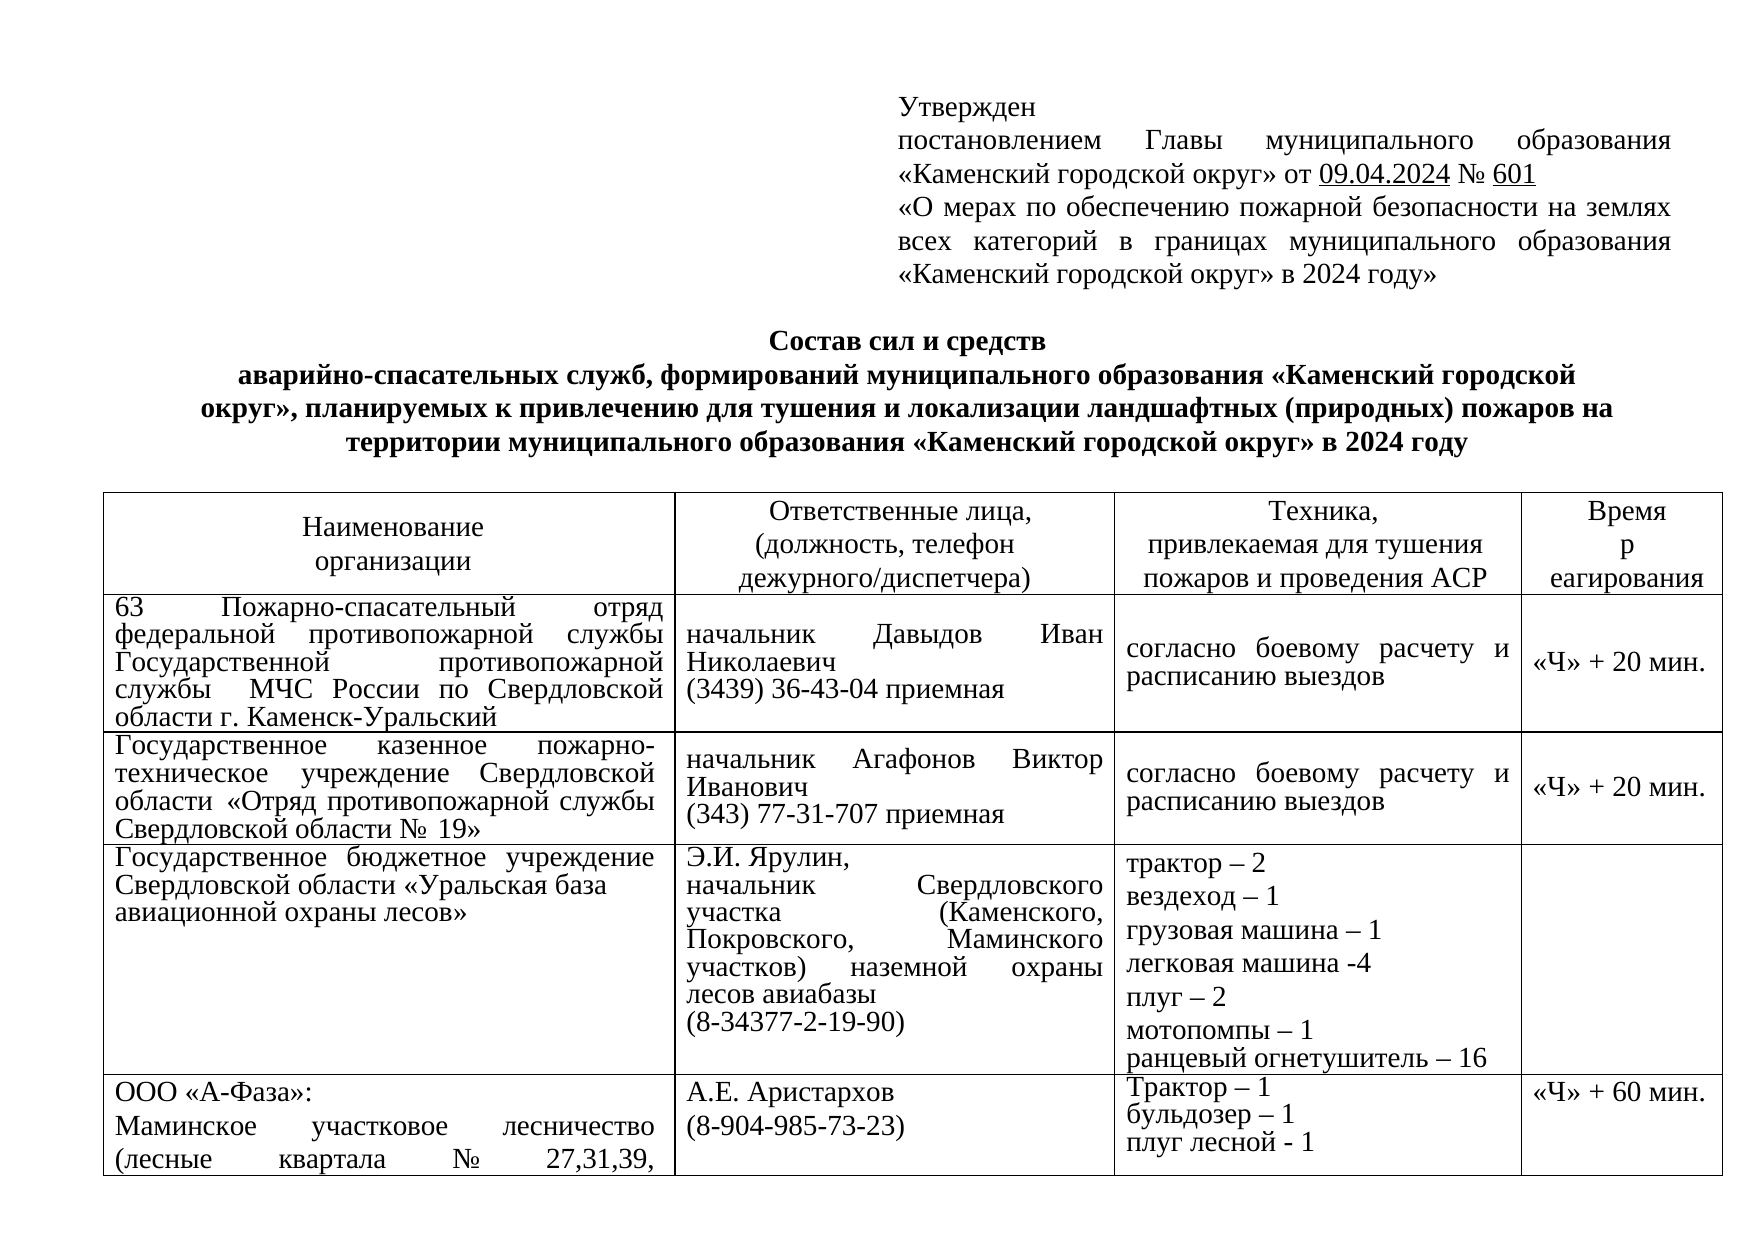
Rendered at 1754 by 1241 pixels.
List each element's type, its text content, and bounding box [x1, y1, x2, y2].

table_cell Трактор – 1 бульдозер – 1 плуг лесной - 1 мотопомпа – 1 легковая машина -1 ранцевый огнетушитель- 5 [1115, 1075, 1521, 1175]
table_cell Государственное бюджетное учреждение Свердловской области «Уральская база авиационной охраны лесов» [104, 845, 674, 1073]
table_header Время реагирования [1522, 493, 1722, 593]
text Утвержден [898, 89, 1671, 122]
text постановлением Главы муниципального образования «Каменский городской округ» от 09.04.2024 № 601 [898, 122, 1671, 189]
table_cell начальник Давыдов Иван Николаевич (3439) 36-43-04 приемная [676, 595, 1114, 731]
table_cell [1522, 845, 1722, 1073]
table_cell «Ч» + 20 мин. [1522, 595, 1722, 731]
table_cell согласно боевому расчету и расписанию выездов [1115, 733, 1521, 844]
table_cell «Ч» + 20 мин. [1522, 733, 1722, 844]
text аварийно-спасательных служб, формирований муниципального образования «Каменский городской округ», планируемых к привлечению для тушения и локализации ландшафтных (природных) пожаров на территории муниципального образования «Каменский городской округ» в 2024 году [194, 357, 1620, 458]
table_cell Э.И. Ярулин, начальник Свердловского участка (Каменского, Покровского, Маминского участков) наземной охраны лесов авиабазы (8-34377-2-19-90) [676, 845, 1114, 1073]
table_header Наименование организации [104, 493, 674, 593]
table_cell начальник Агафонов Виктор Иванович (343) 77-31-707 приемная [676, 733, 1114, 844]
table_cell 63 Пожарно-спасательный отряд федеральной противопожарной службы Государственной противопожарной службы МЧС России по Свердловской области г. Каменск-Уральский [104, 595, 674, 731]
table_header Техника, привлекаемая для тушения пожаров и проведения АСР [1115, 493, 1521, 593]
text Состав сил и средств [148, 323, 1667, 357]
table_cell Государственное казенное пожарно-техническое учреждение Свердловской области «Отряд противопожарной службы Свердловской области № 19» [104, 733, 674, 844]
table_cell ООО «А-Фаза»: Маминское участковое лесничество (лесные квартала № 27,31,39, 44,45,46,54,55,56,66,67,72,73,78,79, 80,83-86,90,91,92,94,96-102) [104, 1075, 674, 1175]
table_cell трактор – 2 вездеход – 1 грузовая машина – 1 легковая машина -4 плуг – 2 мотопомпы – 1 ранцевый огнетушитель – 16 [1115, 845, 1521, 1073]
table_cell А.Е. Аристархов (8-904-985-73-23) [676, 1075, 1114, 1175]
table_cell «Ч» + 60 мин. [1522, 1075, 1722, 1175]
table_header Ответственные лица, (должность, телефон дежурного/диспетчера) [676, 493, 1114, 593]
table_cell согласно боевому расчету и расписанию выездов [1115, 595, 1521, 731]
text «О мерах по обеспечению пожарной безопасности на землях всех категорий в границах муниципального образования «Каменский городской округ» в 2024 году» [898, 189, 1671, 290]
